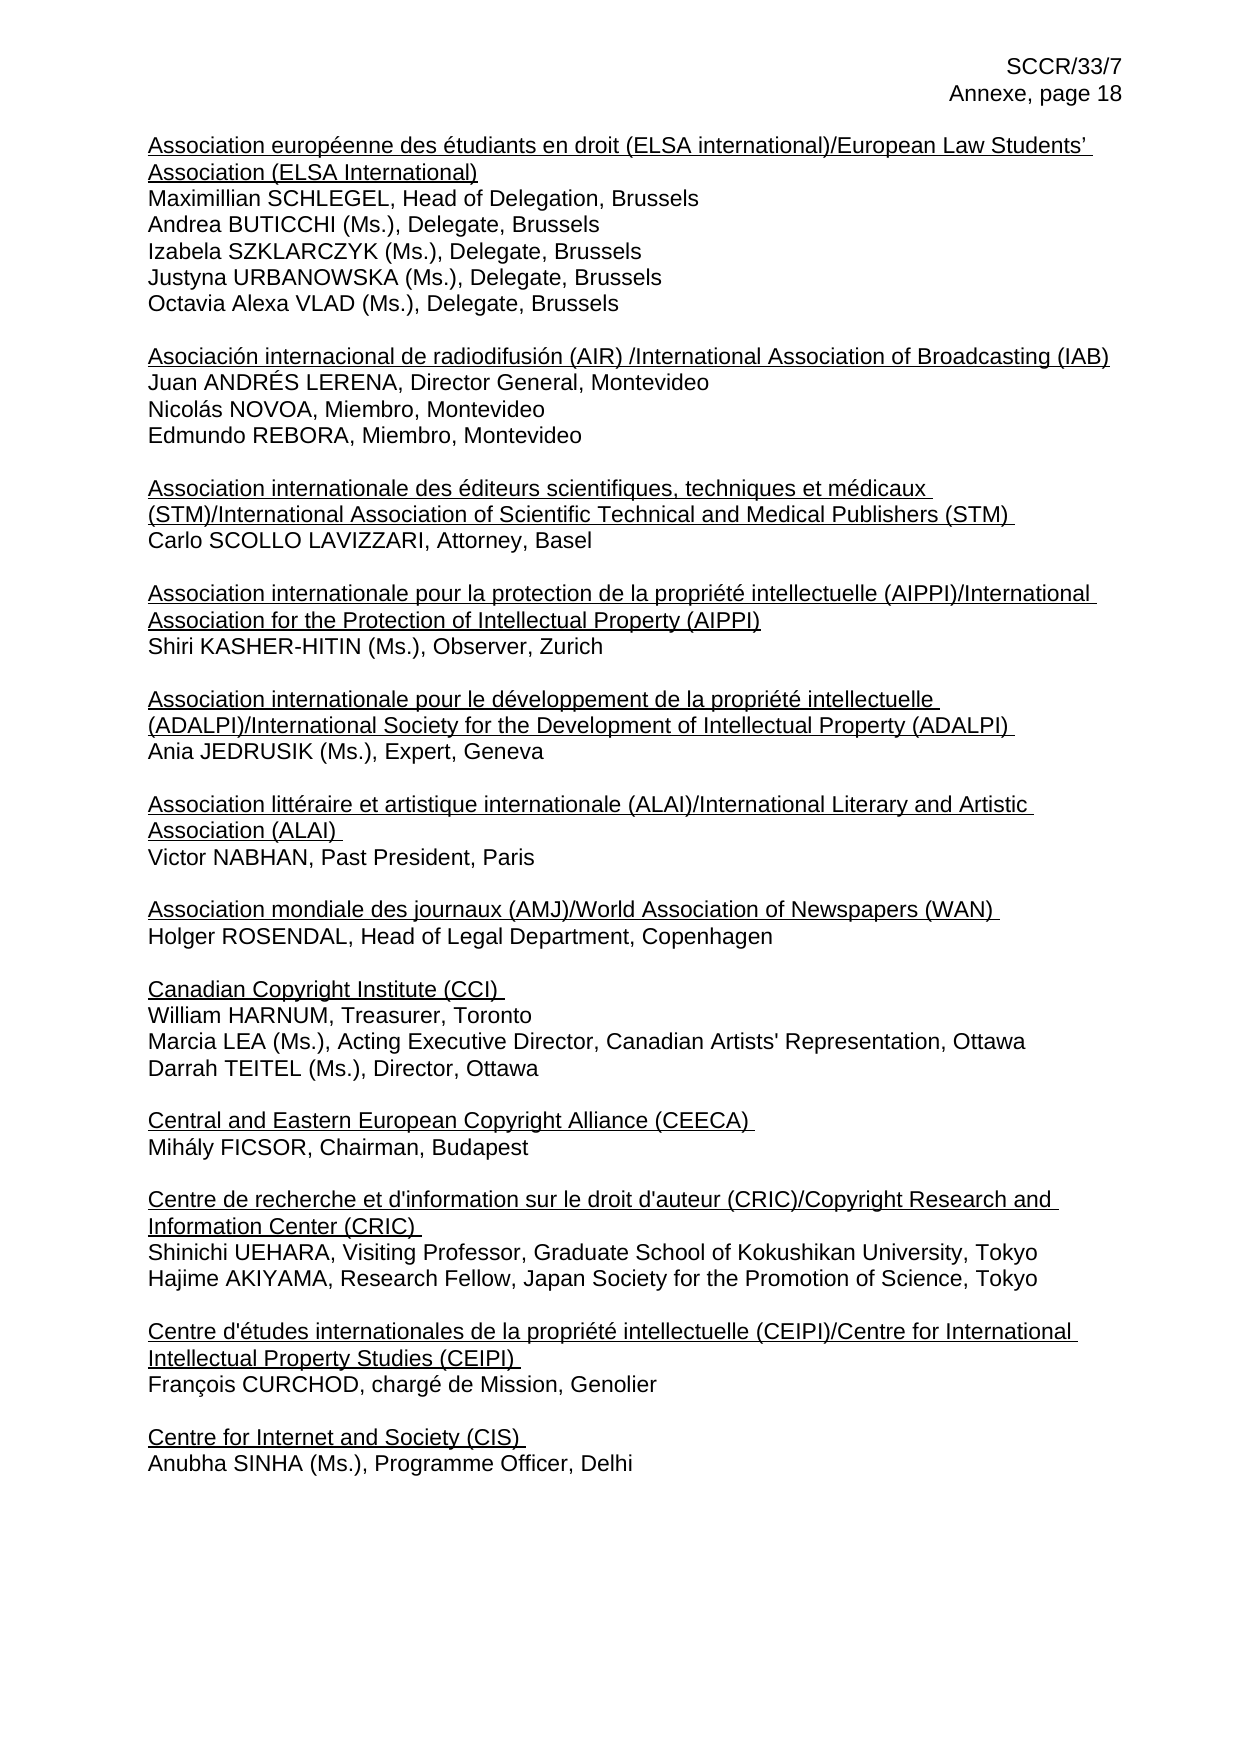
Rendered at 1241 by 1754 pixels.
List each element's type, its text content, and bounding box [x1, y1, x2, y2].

text Izabela SZKLARCZYK (Ms.), Delegate, Brussels [148, 238, 1122, 264]
text Centre for Internet and Society (CIS) [148, 1423, 1122, 1450]
text Mihály FICSOR, Chairman, Budapest [148, 1134, 1122, 1160]
text Anubha SINHA (Ms.), Programme Officer, Delhi [148, 1450, 1122, 1476]
text Maximillian SCHLEGEL, Head of Delegation, Brussels [148, 185, 1122, 211]
text Nicolás NOVOA, Miembro, Montevideo [148, 396, 1122, 422]
text Association internationale pour la protection de la propriété intellectuelle (AIPPI)/International Association for the Protection of Intellectual Property (AIPPI) [148, 580, 1122, 633]
text Victor NABHAN, Past President, Paris [148, 844, 1122, 870]
text Edmundo REBORA, Miembro, Montevideo [148, 422, 1122, 448]
text Octavia Alexa VLAD (Ms.), Delegate, Brussels [148, 290, 1122, 317]
text Centre de recherche et d'information sur le droit d'auteur (CRIC)/Copyright Research and Information Center (CRIC) [148, 1186, 1122, 1239]
text Association internationale pour le développement de la propriété intellectuelle (ADALPI)/International Society for the Development of Intellectual Property (ADALPI) [148, 686, 1122, 738]
text Hajime AKIYAMA, Research Fellow, Japan Society for the Promotion of Science, Tokyo [148, 1265, 1122, 1292]
text Holger ROSENDAL, Head of Legal Department, Copenhagen [148, 923, 1122, 949]
text Association mondiale des journaux (AMJ)/World Association of Newspapers (WAN) [148, 896, 1122, 923]
text Ania JEDRUSIK (Ms.), Expert, Geneva [148, 738, 1122, 765]
text William HARNUM, Treasurer, Toronto [148, 1002, 1122, 1028]
text Association européenne des étudiants en droit (ELSA international)/European Law Students’ Association (ELSA International) [148, 132, 1122, 185]
text Canadian Copyright Institute (CCI) [148, 976, 1122, 1002]
text Association littéraire et artistique internationale (ALAI)/International Literary and Artistic [148, 791, 1122, 817]
text Shiri KASHER-HITIN (Ms.), Observer, Zurich [148, 633, 1122, 659]
text Asociación internacional de radiodifusión (AIR) /International Association of Broadcasting (IAB) [148, 343, 1122, 369]
text Carlo SCOLLO LAVIZZARI, Attorney, Basel [148, 527, 1122, 554]
text Marcia LEA (Ms.), Acting Executive Director, Canadian Artists' Representation, Ottawa [148, 1028, 1122, 1054]
text Association internationale des éditeurs scientifiques, techniques et médicaux (STM)/International Association of Scientific Technical and Medical Publishers (STM) [148, 475, 1122, 527]
text Justyna URBANOWSKA (Ms.), Delegate, Brussels [148, 264, 1122, 290]
text Andrea BUTICCHI (Ms.), Delegate, Brussels [148, 211, 1122, 238]
text Association (ALAI) [148, 817, 1122, 844]
text Darrah TEITEL (Ms.), Director, Ottawa [148, 1054, 1122, 1081]
text Shinichi UEHARA, Visiting Professor, Graduate School of Kokushikan University, Tokyo [148, 1239, 1122, 1265]
text Juan ANDRÉS LERENA, Director General, Montevideo [148, 369, 1122, 396]
text François CURCHOD, chargé de Mission, Genolier [148, 1371, 1122, 1397]
text Central and Eastern European Copyright Alliance (CEECA) [148, 1107, 1122, 1134]
text Centre d'études internationales de la propriété intellectuelle (CEIPI)/Centre for International Intellectual Property Studies (CEIPI) [148, 1318, 1122, 1371]
